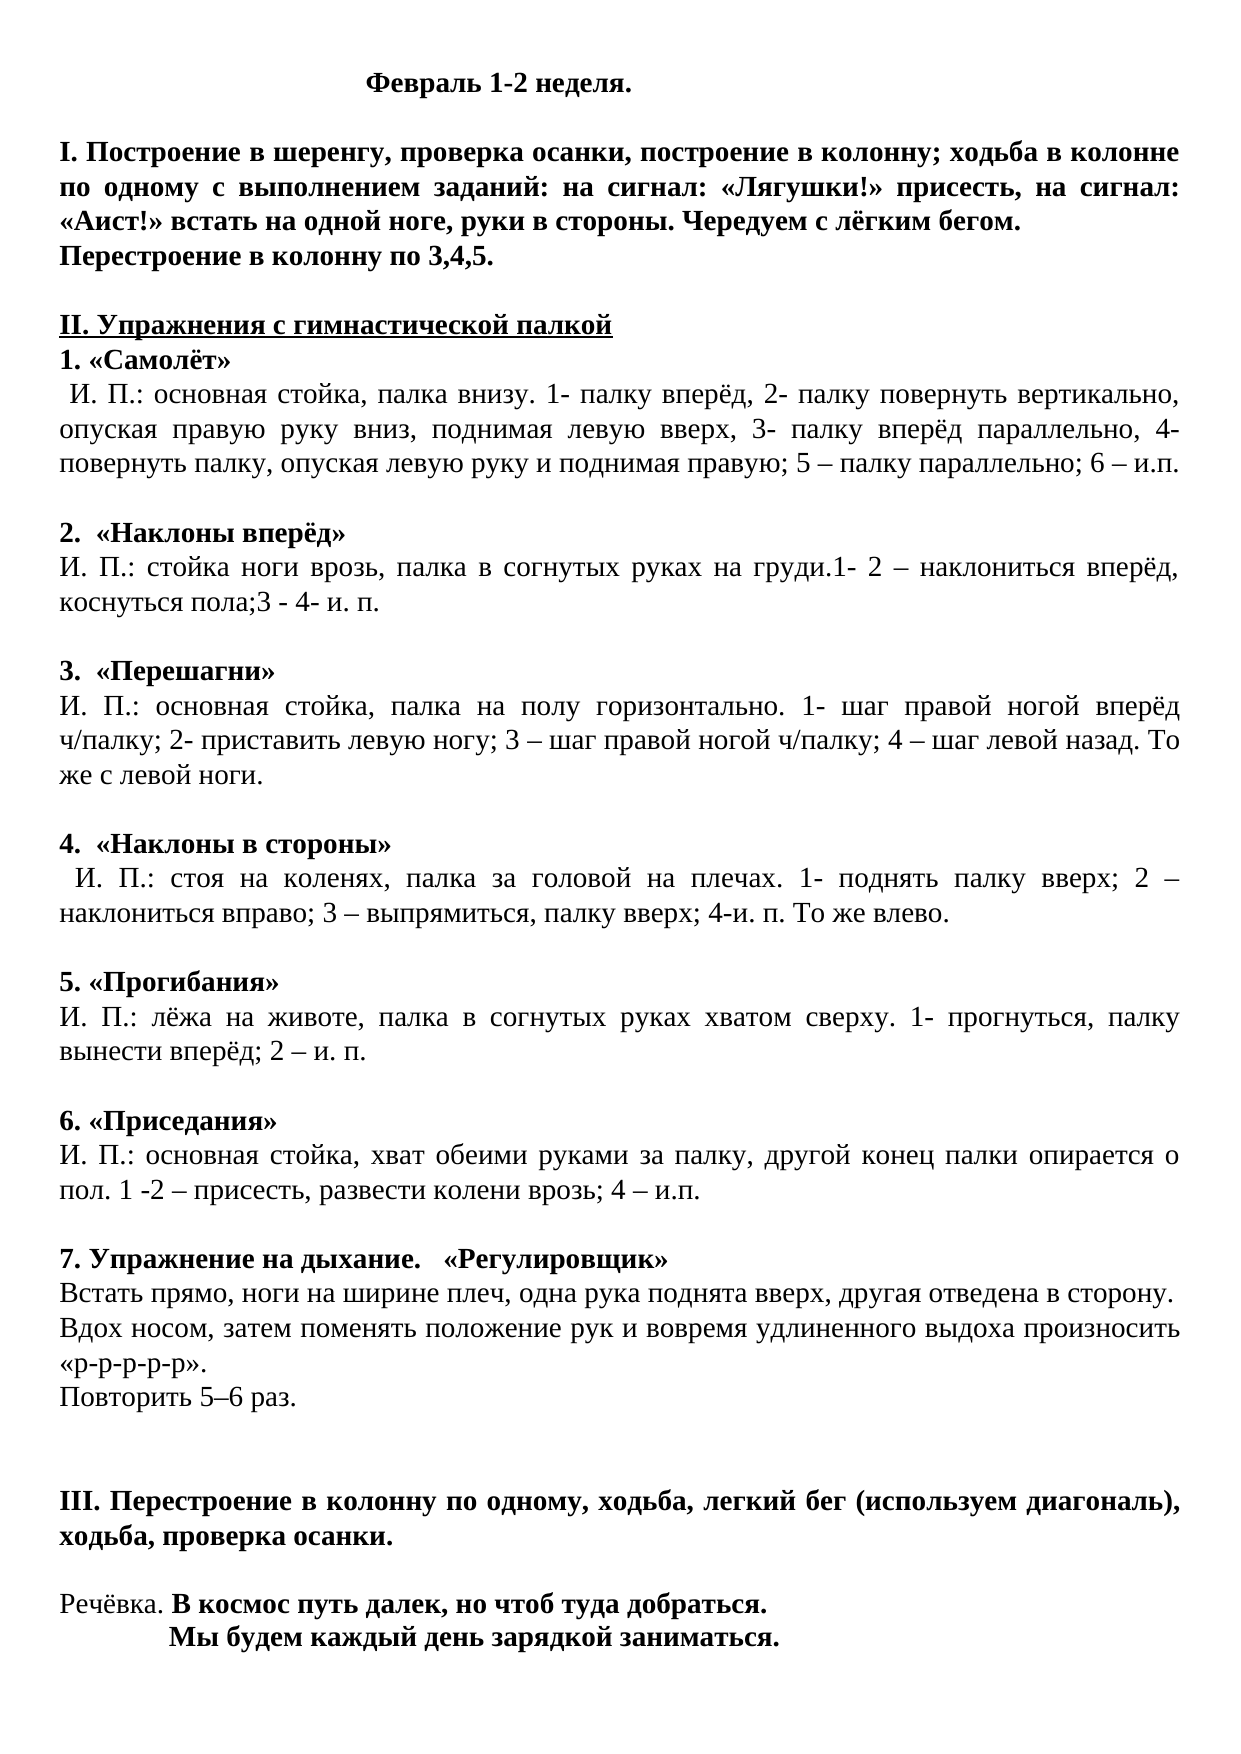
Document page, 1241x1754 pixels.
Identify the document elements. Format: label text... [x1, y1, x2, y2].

text 4. «Наклоны в стороны» [59, 825, 1181, 859]
text 1. «Самолёт» [59, 341, 1181, 375]
text Вдох носом, затем поменять положение рук и вовремя удлиненного выдоха произносить «р-р-р-р-р». [59, 1309, 1181, 1378]
text Февраль 1-2 неделя. [59, 64, 1181, 99]
text И. П.: лёжа на животе, палка в согнутых руках хватом сверху. 1- прогнуться, палку вынести вперёд; 2 – и. п. [59, 998, 1181, 1067]
text И. П.: стоя на коленях, палка за головой на плечах. 1- поднять палку вверх; 2 – наклониться вправо; 3 – выпрямиться, палку вверх; 4-и. п. То же влево. [59, 859, 1181, 929]
text Мы будем каждый день зарядкой заниматься. [59, 1619, 1181, 1653]
text 6. «Приседания» [59, 1102, 1181, 1136]
text И. П.: основная стойка, палка внизу. 1- палку вперёд, 2- палку повернуть вертикально, опуская правую руку вниз, поднимая левую вверх, 3- палку вперёд параллельно, 4- повернуть палку, опуская левую руку и поднимая правую; 5 – палку параллельно; 6 – и.п. [59, 375, 1181, 479]
text III. Перестроение в колонну по одному, ходьба, легкий бег (используем диагональ), ходьба, проверка осанки. [59, 1482, 1181, 1551]
text Повторить 5–6 раз. [59, 1378, 1181, 1413]
text И. П.: стойка ноги врозь, палка в согнутых руках на груди.1- 2 – наклониться вперёд, коснуться пола;3 - 4- и. п. [59, 548, 1181, 617]
text И. П.: основная стойка, хват обеими руками за палку, другой конец палки опирается о пол. 1 -2 – присесть, развести колени врозь; 4 – и.п. [59, 1136, 1181, 1205]
text Речёвка. В космос путь далек, но чтоб туда добраться. [59, 1586, 1181, 1619]
text I. Построение в шеренгу, проверка осанки, построение в колонну; ходьба в колонне по одному с выполнением заданий: на сигнал: «Лягушки!» присесть, на сигнал: «Аист!» встать на одной ноге, руки в стороны. Чередуем с лёгким бегом. [59, 133, 1181, 237]
text 5. «Прогибания» [59, 963, 1181, 998]
text 7. Упражнение на дыхание. «Регулировщик» [59, 1240, 1181, 1274]
text Встать прямо, ноги на ширине плеч, одна рука поднята вверх, другая отведена в сторону. [59, 1274, 1181, 1309]
text 3. «Перешагни» [59, 652, 1181, 687]
text 2. «Наклоны вперёд» [59, 514, 1181, 548]
text И. П.: основная стойка, палка на полу горизонтально. 1- шаг правой ногой вперёд ч/палку; 2- приставить левую ногу; 3 – шаг правой ногой ч/палку; 4 – шаг левой назад. То же с левой ноги. [59, 687, 1181, 790]
text II. Упражнения с гимнастической палкой [59, 306, 1181, 341]
text Перестроение в колонну по 3,4,5. [59, 237, 1181, 272]
